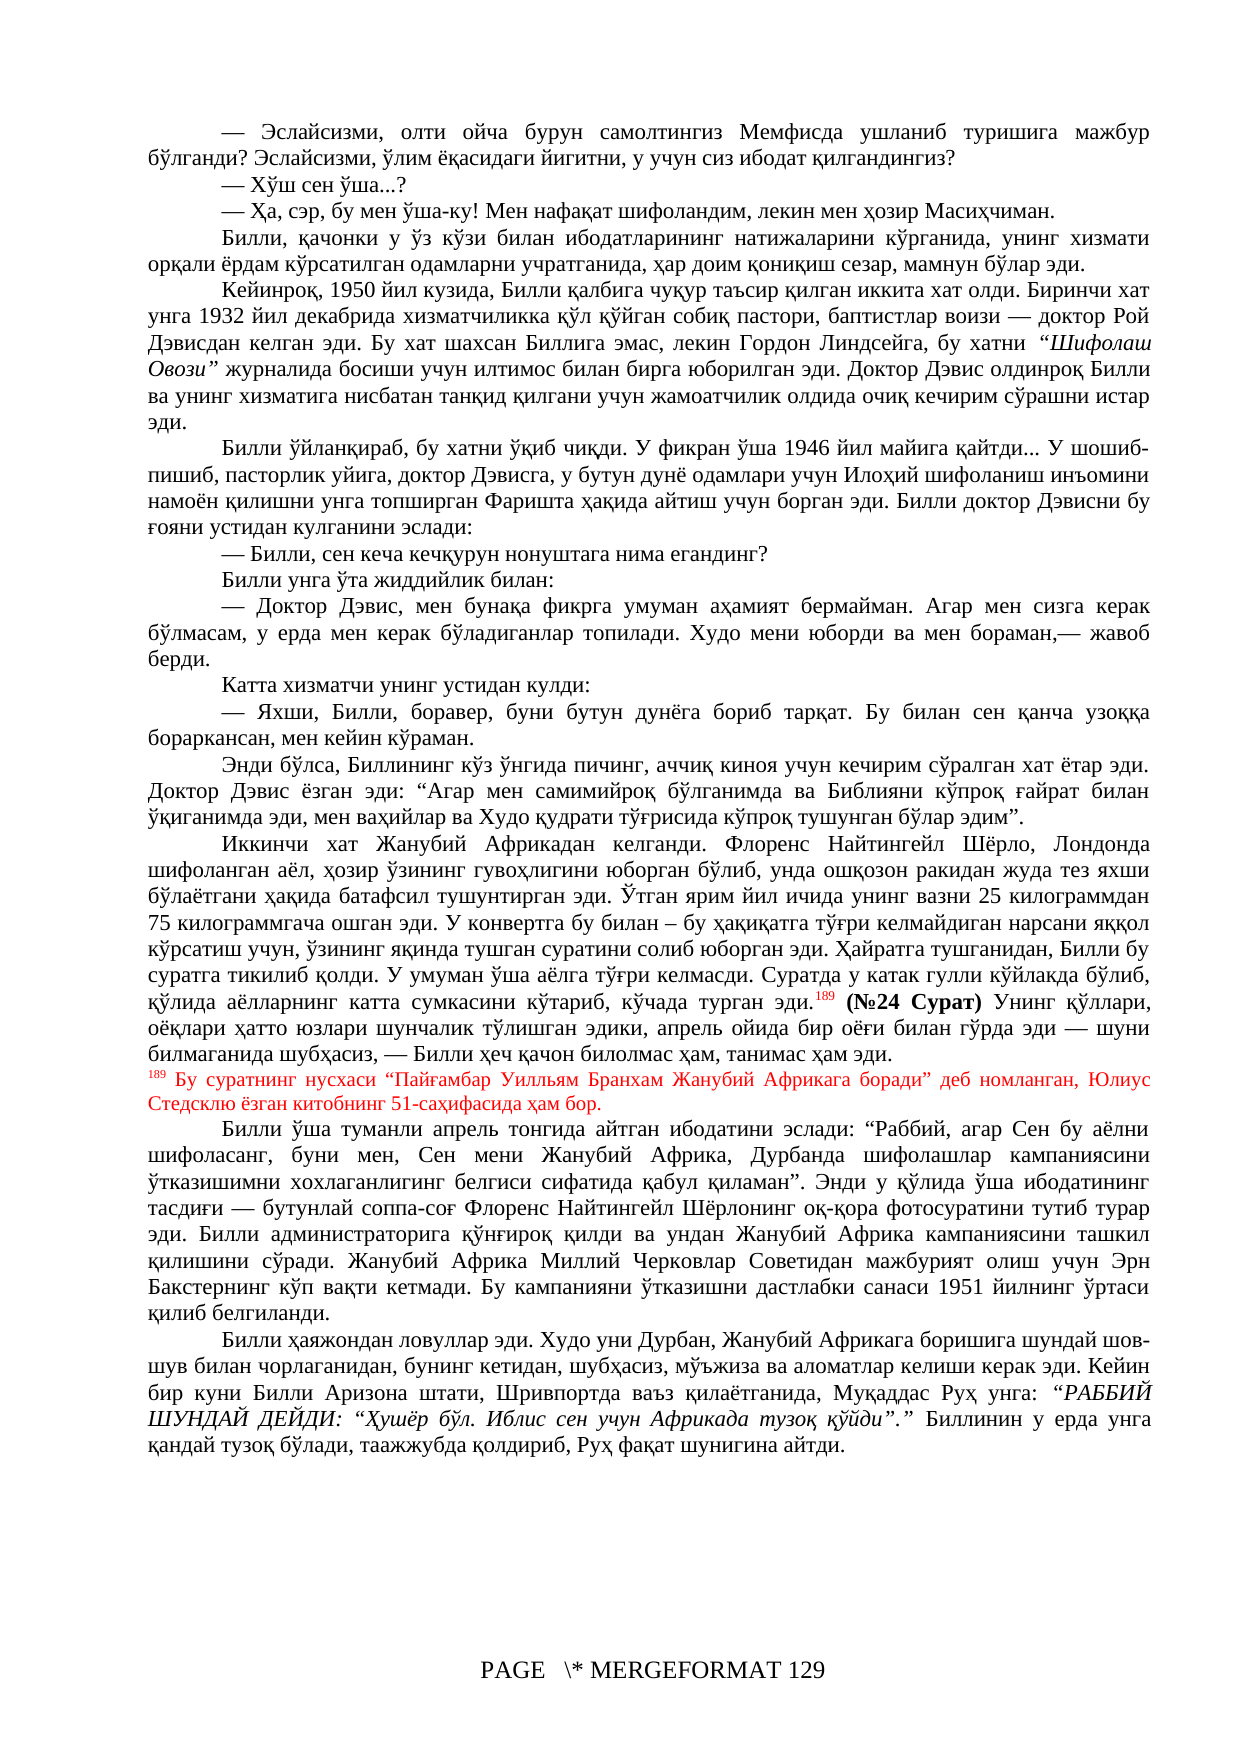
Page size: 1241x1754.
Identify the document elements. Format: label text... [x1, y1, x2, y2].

text ― Ҳа, сэр, бу мен ўша-ку! Мен нафақат шифоландим, лекин мен ҳозир Масиҳчиман. [148, 197, 1152, 223]
text Билли унга ўта жиддийлик билан: [148, 566, 1152, 592]
text ― Яхши, Билли, боравер, буни бутун дунёга бориб тарқат. Бу билан сен қанча узоққа бораркансан, мен кейин кўраман. [148, 698, 1152, 751]
text Билли, қачонки у ўз кўзи билан ибодатларининг натижаларини кўрганида, унинг хизмати орқали ёрдам кўрсатилган одамларни учратганида, ҳар доим қониқиш сезар, мамнун бўлар эди. [148, 223, 1152, 276]
text Билли ўша туманли апрель тонгида айтган ибодатини эслади: “Раббий, агар Сен бу аёлни шифоласанг, буни мен, Сен мени Жанубий Африка, Дурбанда шифолашлар кампаниясини ўтказишимни хохлаганлигинг белгиси сифатида қабул қиламан”. Энди у қўлида ўша ибодатининг тасдиғи ― бутунлай соппа-соғ Флоренс Найтингейл Шёрлонинг оқ-қора фотосуратини тутиб турар эди. Билли администраторига қўнғироқ қилди ва ундан Жанубий Африка кампаниясини ташкил қилишини сўради. Жанубий Африка Миллий Черковлар Советидан мажбурият олиш учун Эрн Бакстернинг кўп вақти кетмади. Бу кампанияни ўтказишни дастлабки санаси 1951 йилнинг ўртаси қилиб белгиланди. [148, 1115, 1152, 1326]
text ― Хўш сен ўша...? [148, 171, 1152, 197]
text Билли ўйланқираб, бу хатни ўқиб чиқди. У фикран ўша 1946 йил майига қайтди... У шошиб-пишиб, пасторлик уйига, доктор Дэвисга, у бутун дунё одамлари учун Илоҳий шифоланиш инъомини намоён қилишни унга топширган Фаришта ҳақида айтиш учун борган эди. Билли доктор Дэвисни бу ғояни устидан кулганини эслади: [148, 434, 1152, 540]
text 189 Бу суратнинг нусхаси “Пайғамбар Уилльям Бранхам Жанубий Африкага боради” деб номланган, Юлиус Стедсклю ёзган китобнинг 51-саҳифасида ҳам бор. [148, 1067, 1152, 1115]
text ― Билли, сен кеча кечқурун нонуштага нима егандинг? [148, 540, 1152, 566]
text Энди бўлса, Биллининг кўз ўнгида пичинг, аччиқ киноя учун кечирим сўралган хат ётар эди. Доктор Дэвис ёзган эди: “Агар мен самимийроқ бўлганимда ва Библияни кўпроқ ғайрат билан ўқиганимда эди, мен ваҳийлар ва Худо қудрати тўғрисида кўпроқ тушунган бўлар эдим”. [148, 751, 1152, 830]
text ― Эслайсизми, олти ойча бурун самолтингиз Мемфисда ушланиб туришига мажбур бўлганди? Эслайсизми, ўлим ёқасидаги йигитни, у учун сиз ибодат қилгандингиз? [148, 118, 1152, 171]
text Иккинчи хат Жанубий Африкадан келганди. Флоренс Найтингейл Шёрло, Лондонда шифоланган аёл, ҳозир ўзининг гувоҳлигини юборган бўлиб, унда ошқозон ракидан жуда тез яхши бўлаётгани ҳақида батафсил тушунтирган эди. Ўтган ярим йил ичида унинг вазни 25 килограммдан 75 килограммгача ошган эди. У конвертга бу билан – бу ҳақиқатга тўғри келмайдиган нарсани яққол кўрсатиш учун, ўзининг яқинда тушган суратини солиб юборган эди. Ҳайратга тушганидан, Билли бу суратга тикилиб қолди. У умуман ўша аёлга тўғри келмасди. Суратда у катак гулли кўйлакда бўлиб, қўлида аёлларнинг катта сумкасини кўтариб, кўчада турган эди.189 (№24 Сурат) Унинг қўллари, оёқлари ҳатто юзлари шунчалик тўлишган эдики, апрель ойида бир оёғи билан гўрда эди ― шуни билмаганида шубҳасиз, ― Билли ҳеч қачон билолмас ҳам, танимас ҳам эди. [148, 830, 1152, 1067]
text Кейинроқ, 1950 йил кузида, Билли қалбига чуқур таъсир қилган иккита хат олди. Биринчи хат унга 1932 йил декабрида хизматчиликка қўл қўйган собиқ пастори, баптистлар воизи ― доктор Рой Дэвисдан келган эди. Бу хат шахсан Биллига эмас, лекин Гордон Линдсейга, бу хатни “Шифолаш Овози” журналида босиши учун илтимос билан бирга юборилган эди. Доктор Дэвис олдинроқ Билли ва унинг хизматига нисбатан танқид қилгани учун жамоатчилик олдида очиқ кечирим сўрашни истар эди. [148, 276, 1152, 434]
text Билли ҳаяжондан ловуллар эди. Худо уни Дурбан, Жанубий Африкага боришига шундай шов-шув билан чорлаганидан, бунинг кетидан, шубҳасиз, мўъжиза ва аломатлар келиши керак эди. Кейин бир куни Билли Аризона штати, Шривпортда ваъз қилаётганида, Муқаддас Руҳ унга: “РАББИЙ ШУНДАЙ ДЕЙДИ: “Ҳушёр бўл. Иблис сен учун Африкада тузоқ қўйди”.” Биллинин у ерда унга қандай тузоқ бўлади, таажжубда қолдириб, Руҳ фақат шунигина айтди. [148, 1326, 1152, 1458]
text Катта хизматчи унинг устидан кулди: [148, 672, 1152, 698]
text ― Доктор Дэвис, мен бунақа фикрга умуман аҳамият бермайман. Агар мен сизга керак бўлмасам, у ерда мен керак бўладиганлар топилади. Худо мени юборди ва мен бораман,― жавоб берди. [148, 592, 1152, 672]
